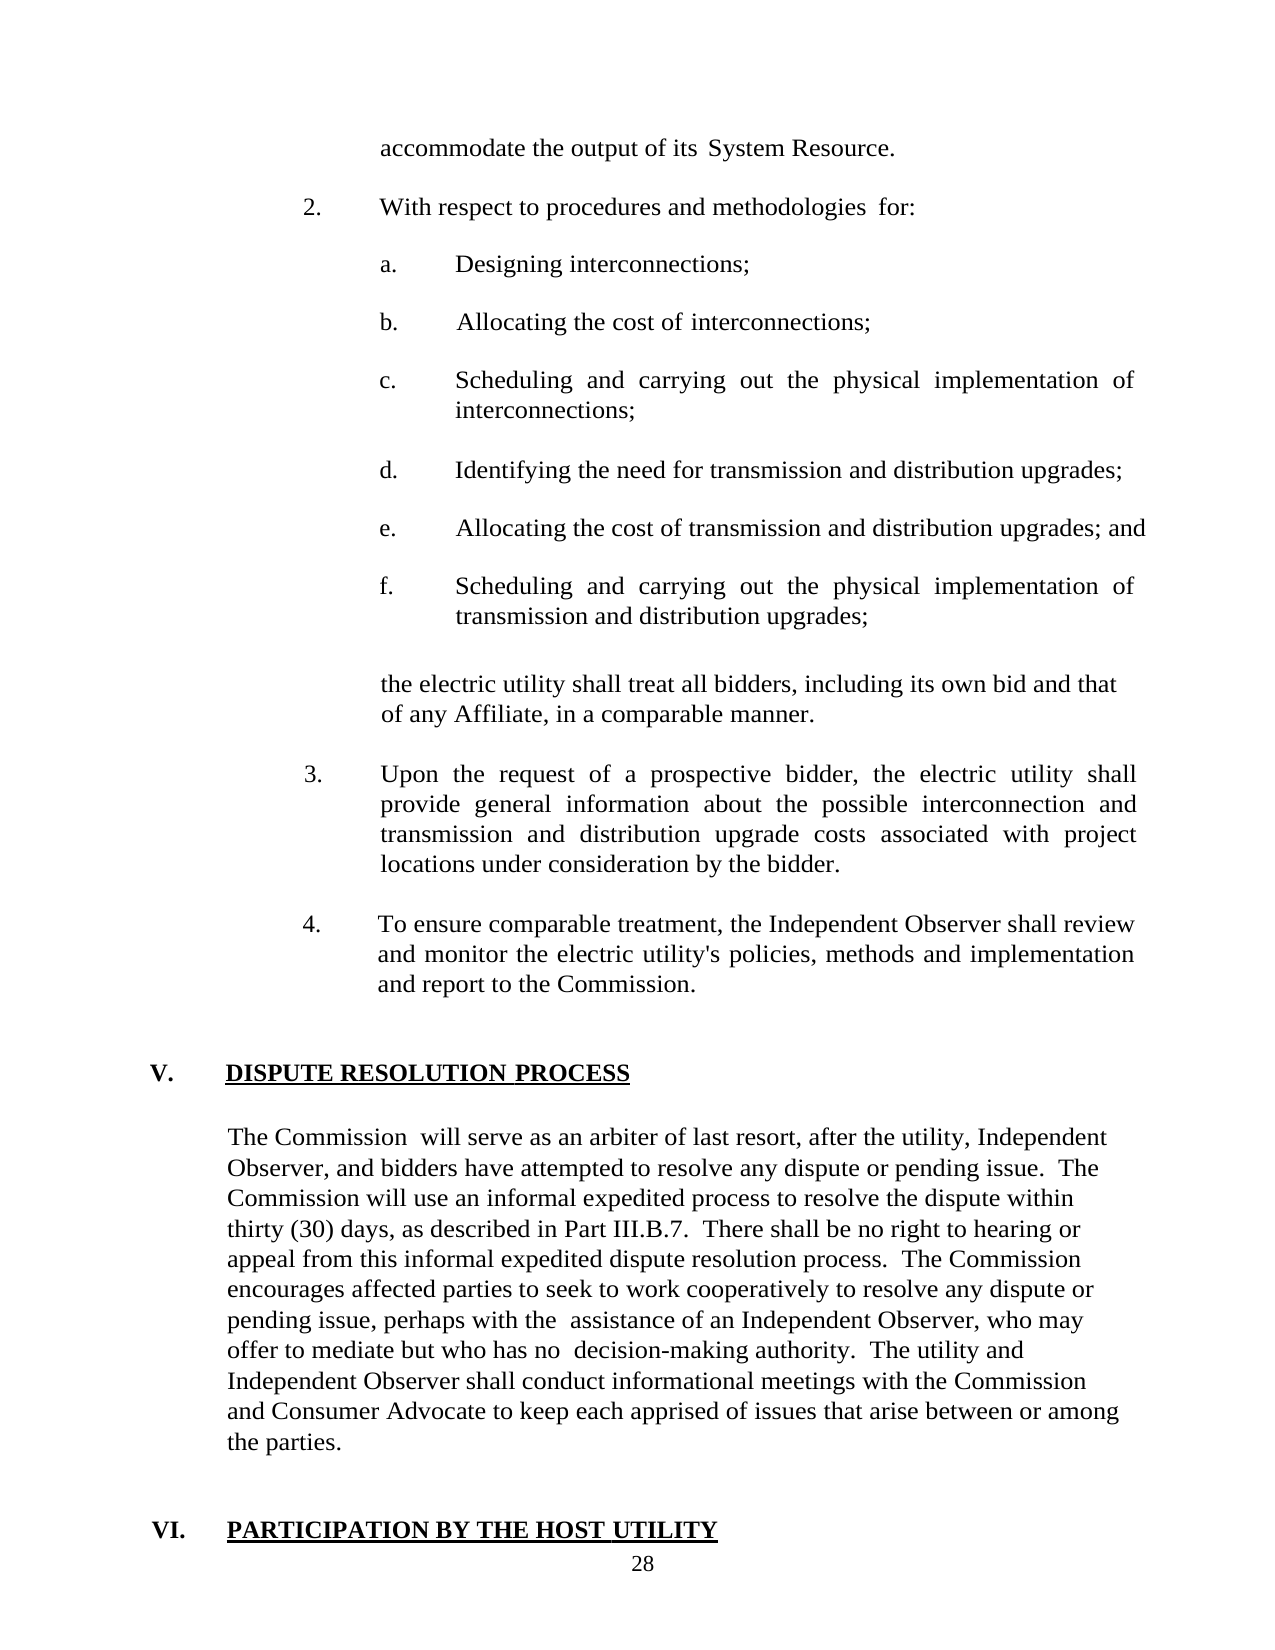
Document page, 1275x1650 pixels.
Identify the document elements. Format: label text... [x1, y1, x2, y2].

subtitle DISPUTE RESOLUTION PROCESS [149, 1058, 1154, 1086]
list To ensure comparable treatment, the Independent Observer shall review and monitor the electric utility's policies, methods and implementation and report to the Commission. [302, 909, 1136, 998]
text the electric utility shall treat all bidders, including its own bid and that of any Affiliate, in a comparable manner. [380, 669, 1126, 728]
list Designing interconnections; [380, 249, 1154, 278]
text The Commission will serve as an arbiter of last resort, after the utility, Independent Observer, and bidders have attempted to resolve any dispute or pending issue. The Commission will use an informal expedited process to resolve the dispute within thirty (30) days, as described in Part III.B.7. There shall be no right to hearing or appeal from this informal expedited dispute resolution process. The Commission encourages affected parties to seek to work cooperatively to resolve any dispute or pending issue, perhaps with the assistance of an Independent Observer, who may offer to mediate but who has no decision-making authority. The utility and Independent Observer shall conduct informational meetings with the Commission and Consumer Advocate to keep each apprised of issues that arise between or among the parties. [227, 1122, 1126, 1455]
list Allocating the cost of transmission and distribution upgrades; and [379, 513, 1154, 542]
list Allocating the cost of interconnections; [379, 307, 1154, 336]
list Scheduling and carrying out the physical implementation of interconnections; [379, 365, 1135, 424]
list Identifying the need for transmission and distribution upgrades; [379, 455, 1154, 483]
list With respect to procedures and methodologies for: [303, 192, 1154, 221]
list Upon the request of a prospective bidder, the electric utility shall provide general information about the possible interconnection and transmission and distribution upgrade costs associated with project locations under consideration by the bidder. [304, 759, 1138, 878]
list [303, 133, 1137, 162]
list Scheduling and carrying out the physical implementation of transmission and distribution upgrades; [379, 571, 1135, 630]
subtitle PARTICIPATION BY THE HOST UTILITY [151, 1515, 1154, 1544]
